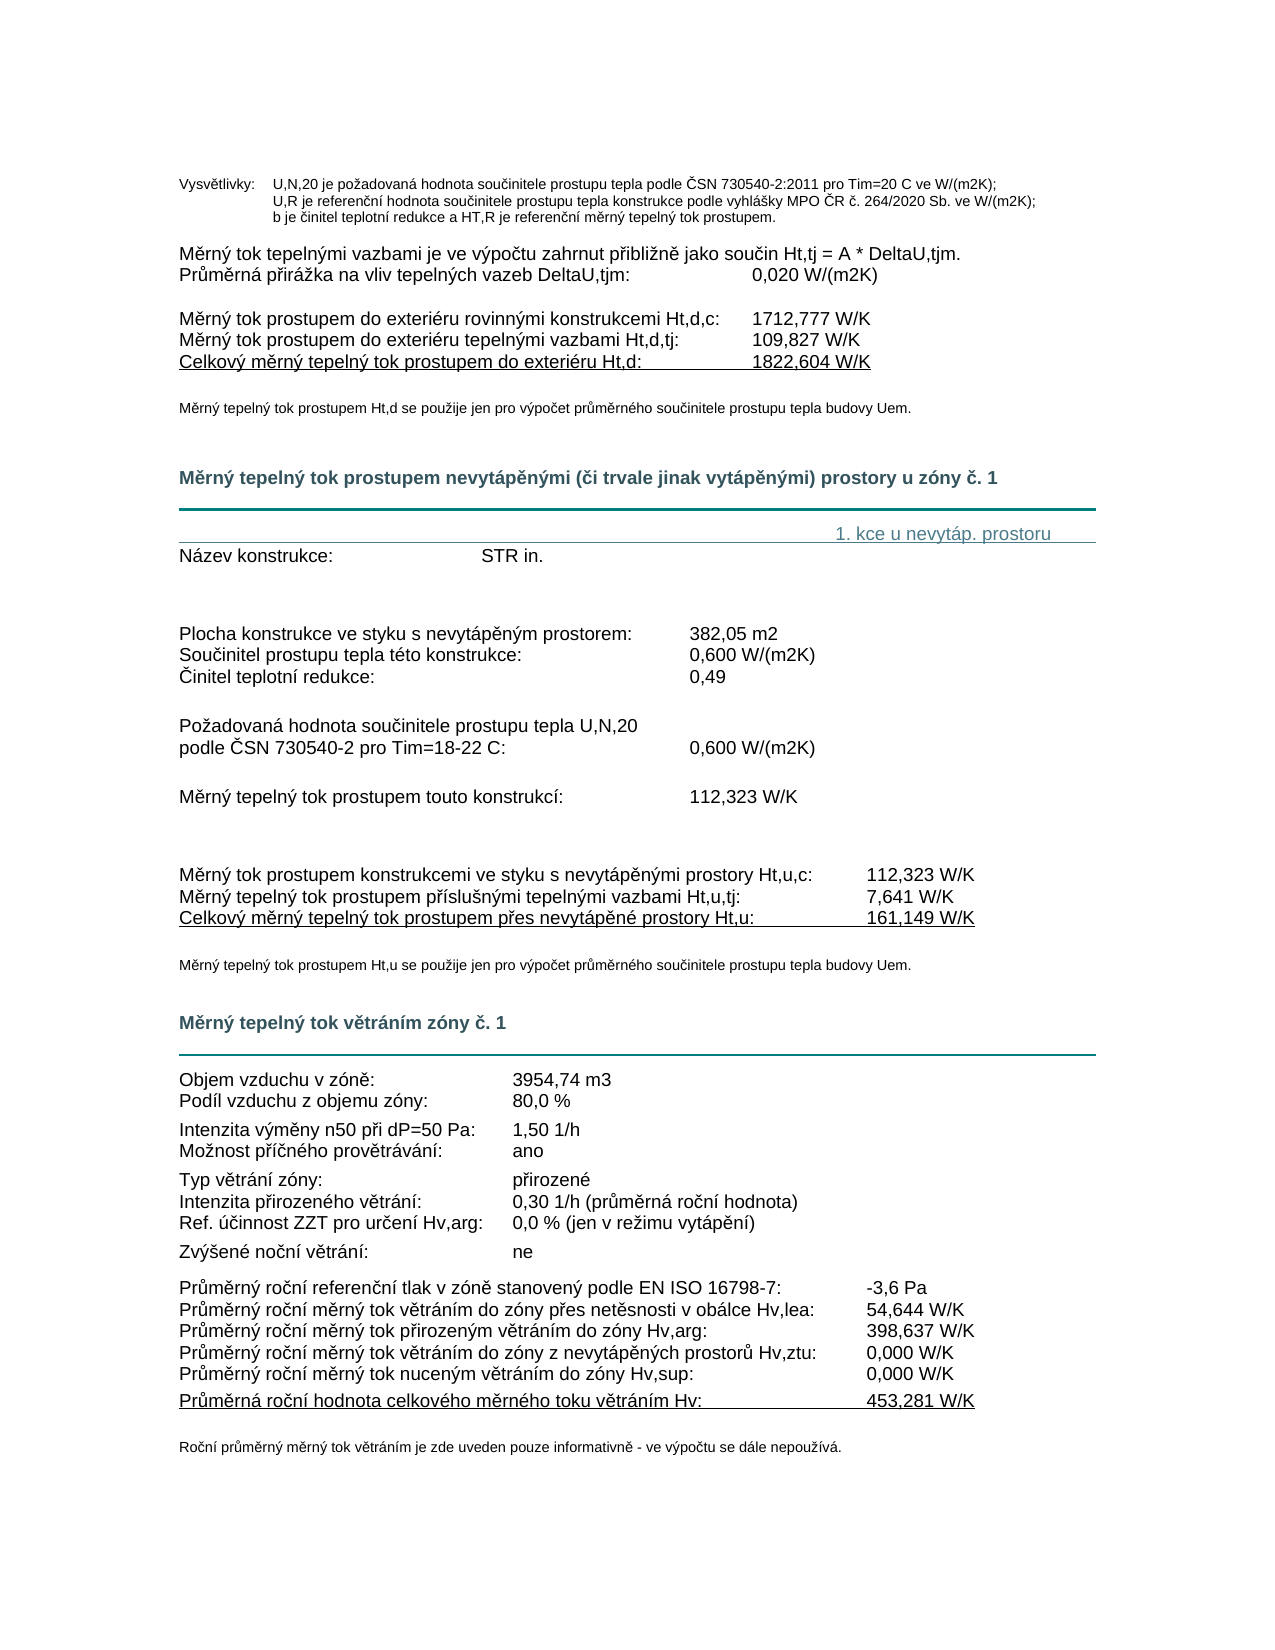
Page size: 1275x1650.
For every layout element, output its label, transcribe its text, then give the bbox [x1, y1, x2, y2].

text podle ČSN 730540-2 pro Tim=18-22 C: 0,600 W/(m2K) [148, 737, 1127, 758]
text Činitel teplotní redukce: 0,49 [148, 666, 1127, 687]
text Název konstrukce: STR in. [148, 545, 1127, 566]
text 1. kce u nevytáp. prostoru [148, 523, 1127, 545]
text Měrný tepelný tok prostupem příslušnými tepelnými vazbami Ht,u,tj: 7,641 W/K [148, 885, 1127, 907]
text Požadovaná hodnota součinitele prostupu tepla U,N,20 [148, 715, 1127, 737]
text Součinitel prostupu tepla této konstrukce: 0,600 W/(m2K) [148, 644, 1127, 666]
text Vysvětlivky: U,N,20 je požadovaná hodnota součinitele prostupu tepla podle ČSN 730540-2:2011 pro Tim=20 C ve W/(m2K); [148, 176, 1127, 192]
text b je činitel teplotní redukce a HT,R je referenční měrný tepelný tok prostupem. [148, 209, 1127, 226]
text Intenzita přirozeného větrání: 0,30 1/h (průměrná roční hodnota) [148, 1191, 1127, 1212]
text Průměrná roční hodnota celkového měrného toku větráním Hv: 453,281 W/K [148, 1389, 1127, 1411]
text Měrný tok prostupem do exteriéru tepelnými vazbami Ht,d,tj: 109,827 W/K [148, 329, 1127, 351]
text Měrný tepelný tok prostupem Ht,u se použije jen pro výpočet průměrného součinitele prostupu tepla budovy Uem. [148, 957, 1127, 973]
text Měrný tok prostupem konstrukcemi ve styku s nevytápěnými prostory Ht,u,c: 112,323 W/K [148, 864, 1127, 885]
text Průměrný roční referenční tlak v zóně stanovený podle EN ISO 16798-7: -3,6 Pa [148, 1277, 1127, 1298]
text Objem vzduchu v zóně: 3954,74 m3 [148, 1068, 1127, 1090]
text Průměrný roční měrný tok přirozeným větráním do zóny Hv,arg: 398,637 W/K [148, 1320, 1127, 1342]
text Typ větrání zóny: přirozené [148, 1169, 1127, 1191]
text Průměrný roční měrný tok větráním do zóny z nevytápěných prostorů Hv,ztu: 0,000 W/K [148, 1342, 1127, 1363]
text Měrný tepelný tok větráním zóny č. 1 [148, 1012, 1127, 1033]
text Měrný tok prostupem do exteriéru rovinnými konstrukcemi Ht,d,c: 1712,777 W/K [148, 307, 1127, 329]
text Intenzita výměny n50 při dP=50 Pa: 1,50 1/h [148, 1119, 1127, 1140]
text Roční průměrný měrný tok větráním je zde uveden pouze informativně - ve výpočtu se dále nepoužívá. [148, 1439, 1127, 1456]
text Podíl vzduchu z objemu zóny: 80,0 % [148, 1090, 1127, 1112]
text Možnost příčného provětrávání: ano [148, 1140, 1127, 1162]
text Měrný tepelný tok prostupem Ht,d se použije jen pro výpočet průměrného součinitele prostupu tepla budovy Uem. [148, 400, 1127, 417]
text Průměrný roční měrný tok nuceným větráním do zóny Hv,sup: 0,000 W/K [148, 1363, 1127, 1385]
text Plocha konstrukce ve styku s nevytápěným prostorem: 382,05 m2 [148, 622, 1127, 644]
text Zvýšené noční větrání: ne [148, 1241, 1127, 1262]
text Ref. účinnost ZZT pro určení Hv,arg: 0,0 % (jen v režimu vytápění) [148, 1212, 1127, 1234]
text Měrný tok tepelnými vazbami je ve výpočtu zahrnut přibližně jako součin Ht,tj = A * DeltaU,tjm. [148, 243, 1127, 264]
text U,R je referenční hodnota součinitele prostupu tepla konstrukce podle vyhlášky MPO ČR č. 264/2020 Sb. ve W/(m2K); [148, 192, 1127, 209]
text Měrný tepelný tok prostupem touto konstrukcí: 112,323 W/K [148, 786, 1127, 808]
text Měrný tepelný tok prostupem nevytápěnými (či trvale jinak vytápěnými) prostory u zóny č. 1 [148, 466, 1127, 488]
text Celkový měrný tepelný tok prostupem do exteriéru Ht,d: 1822,604 W/K [148, 351, 1127, 372]
text Průměrný roční měrný tok větráním do zóny přes netěsnosti v obálce Hv,lea: 54,644 W/K [148, 1298, 1127, 1320]
text Celkový měrný tepelný tok prostupem přes nevytápěné prostory Ht,u: 161,149 W/K [148, 907, 1127, 928]
text Průměrná přirážka na vliv tepelných vazeb DeltaU,tjm: 0,020 W/(m2K) [148, 264, 1127, 286]
